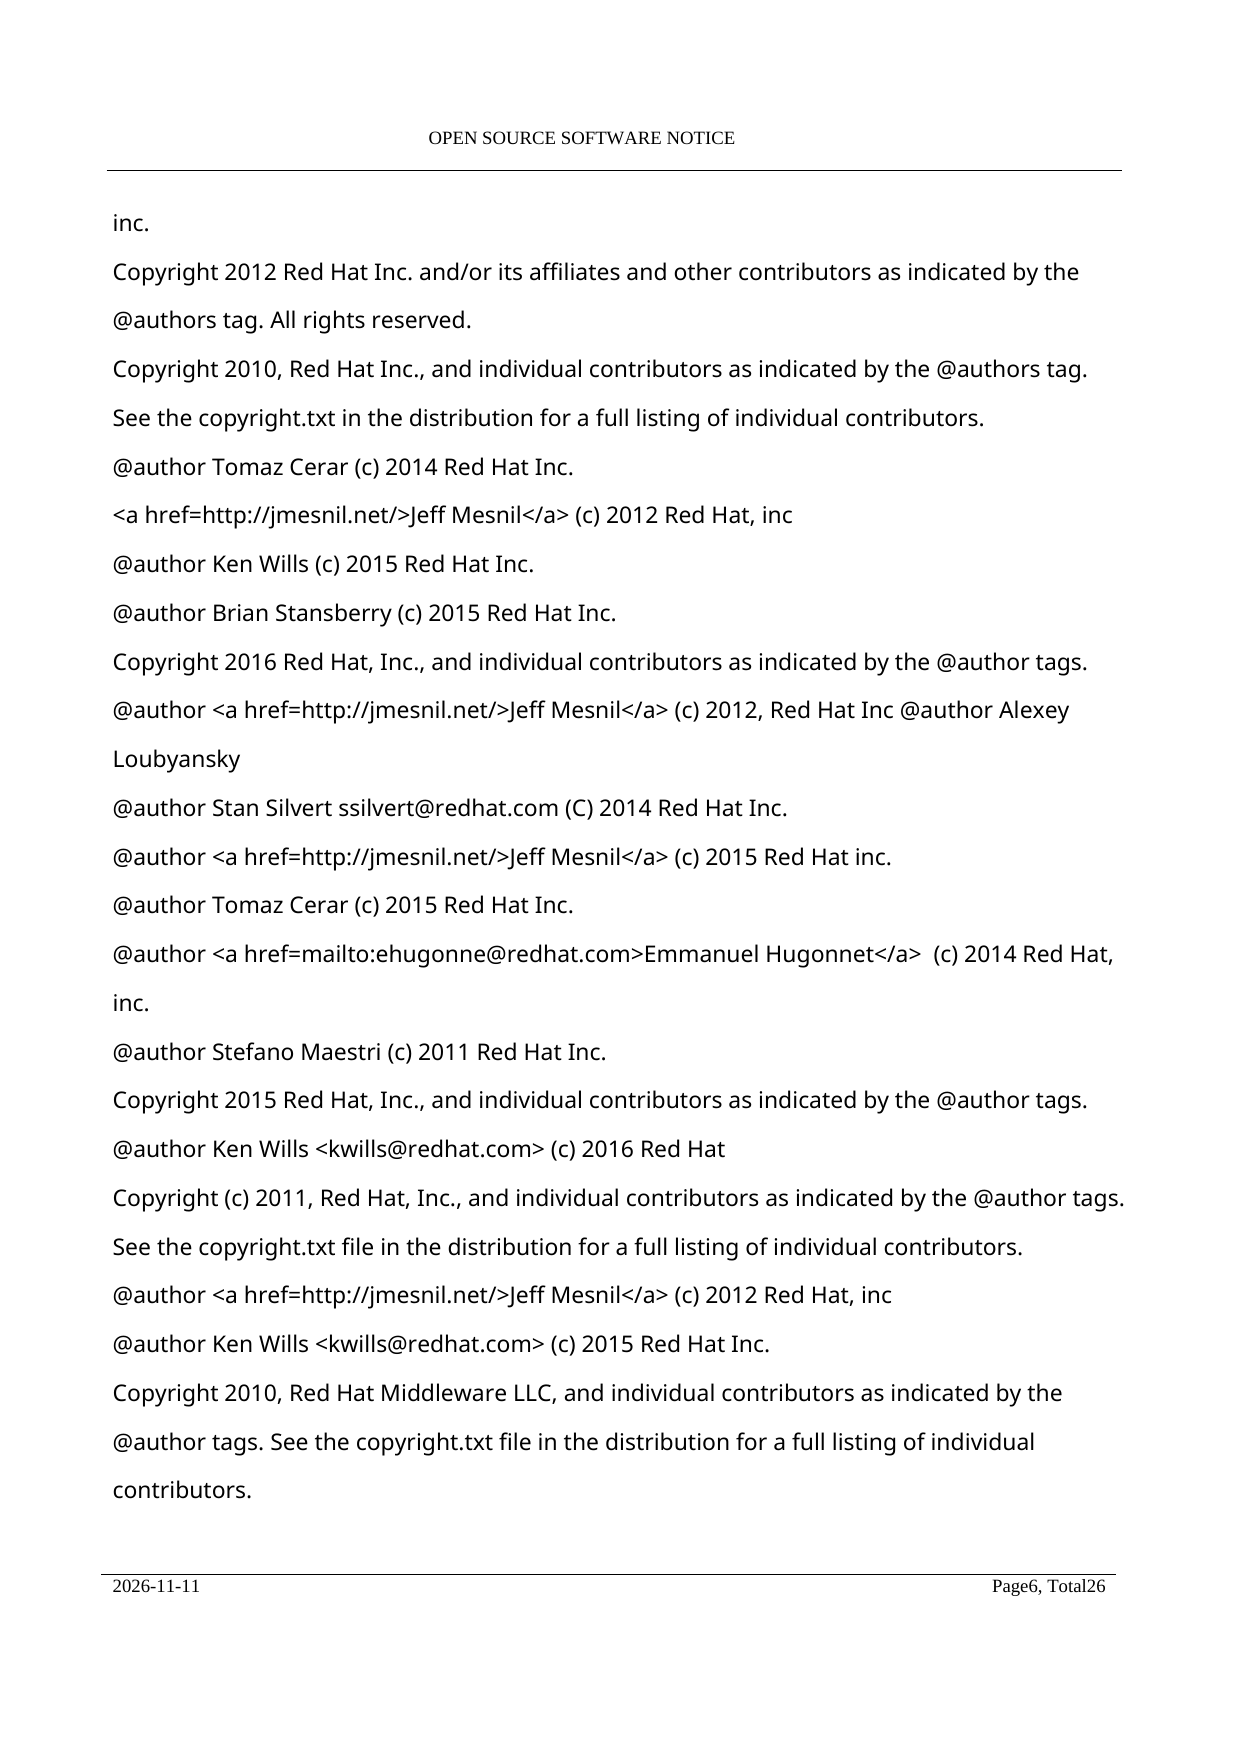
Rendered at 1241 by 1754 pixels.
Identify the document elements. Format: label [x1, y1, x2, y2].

text [112, 206, 1128, 1555]
